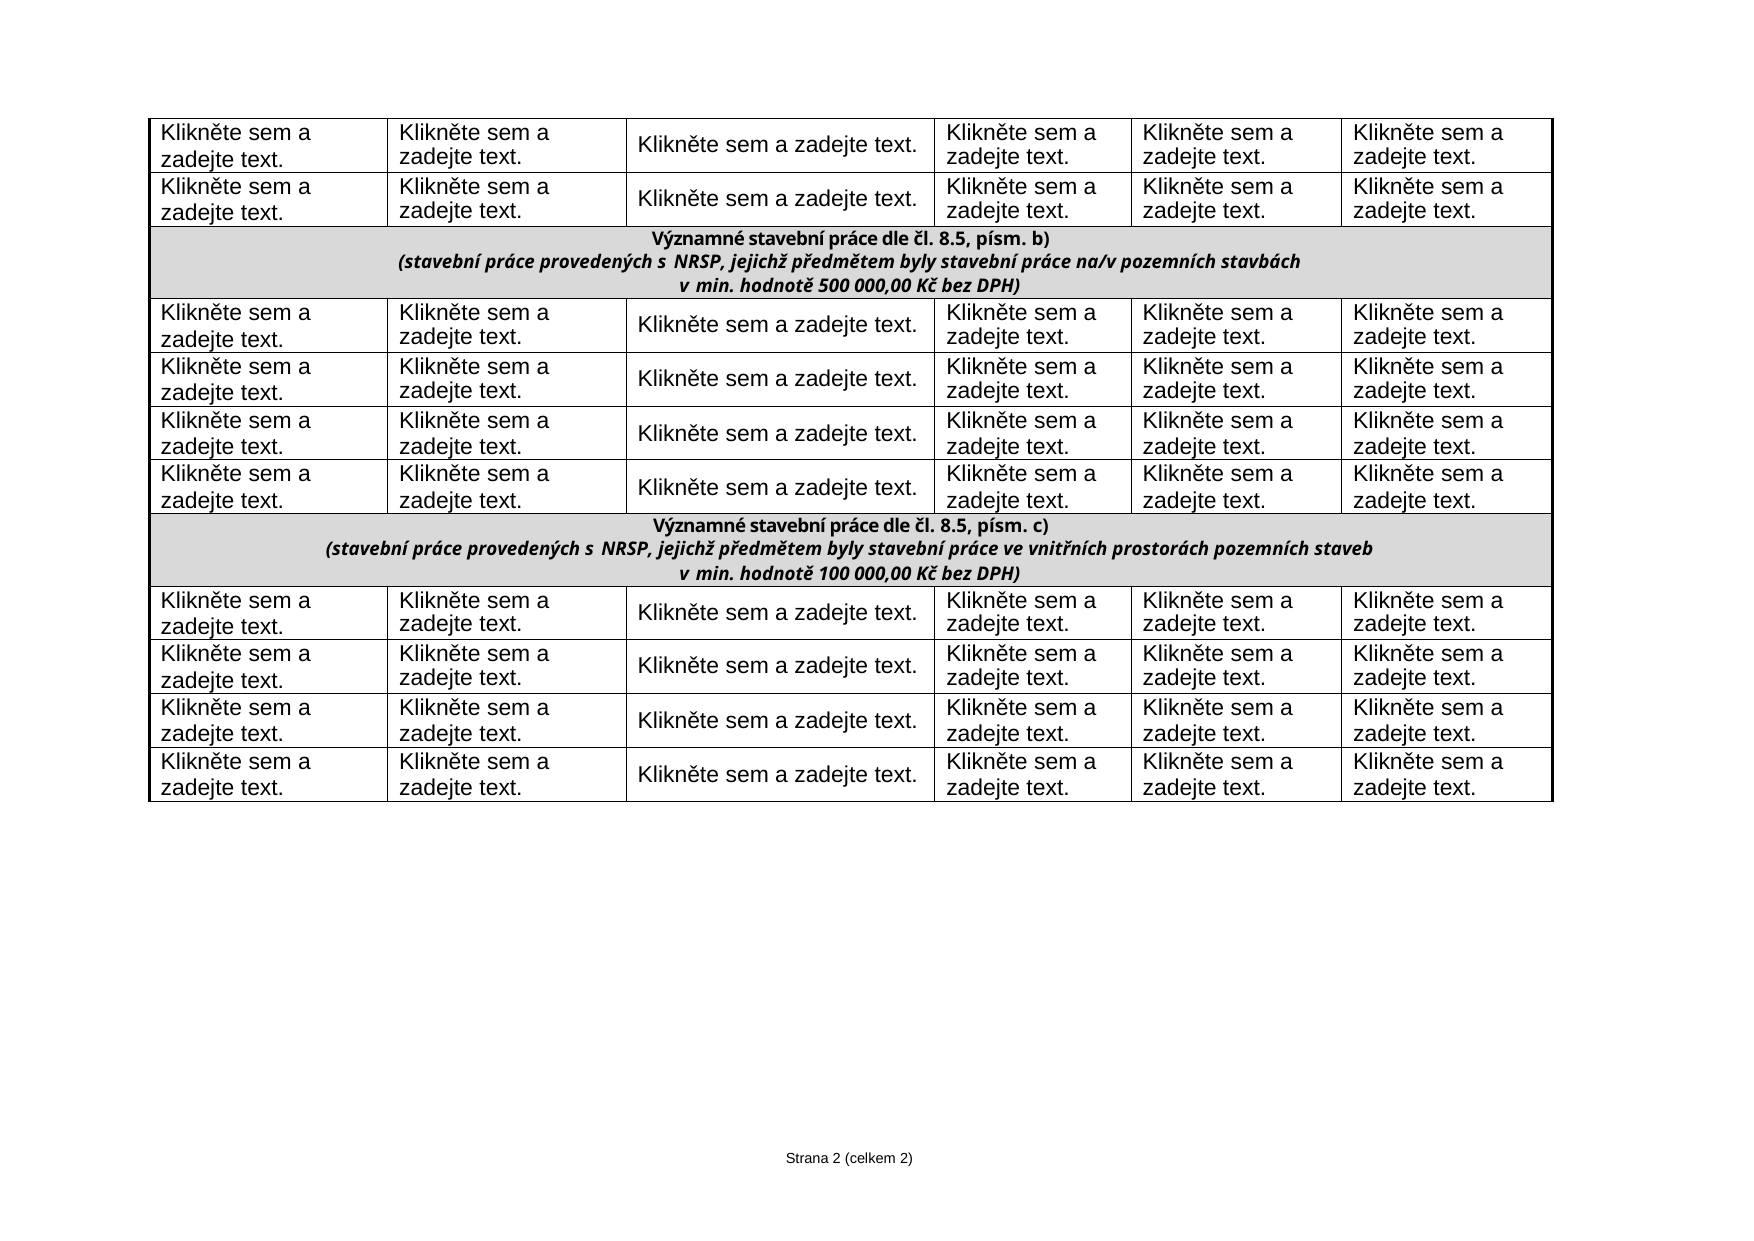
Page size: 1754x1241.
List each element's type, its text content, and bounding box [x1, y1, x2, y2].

table_cell Významné stavební práce dle čl. 8.5, písm. b) (stavební práce provedených s NRSP, jejichž předmětem byly stavební práce na/v pozemních stavbách v min. hodnotě 500 000,00 Kč bez DPH) [151, 227, 1551, 298]
table_cell Významné stavební práce dle čl. 8.5, písm. c) (stavební práce provedených s NRSP, jejichž předmětem byly stavební práce ve vnitřních prostorách pozemních staveb v min. hodnotě 100 000,00 Kč bez DPH) [151, 514, 1551, 586]
